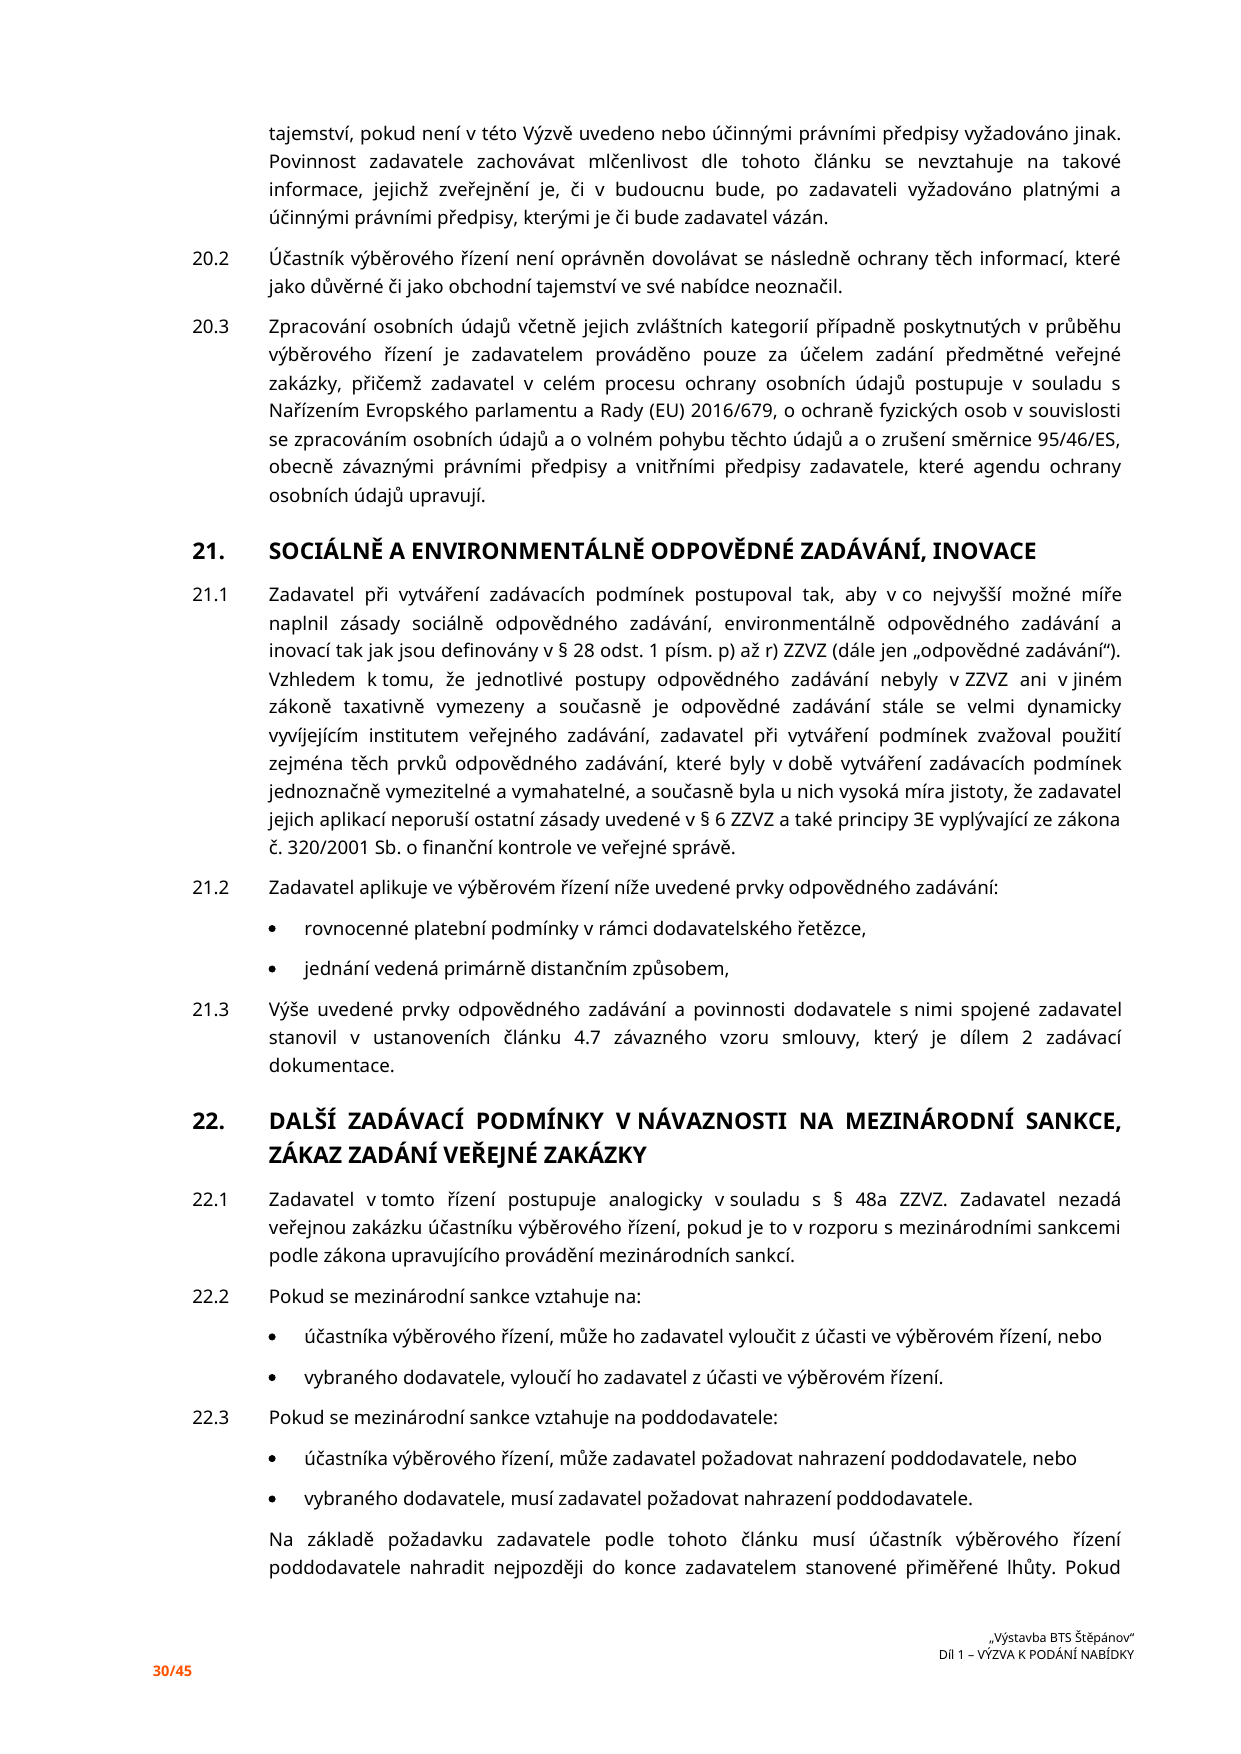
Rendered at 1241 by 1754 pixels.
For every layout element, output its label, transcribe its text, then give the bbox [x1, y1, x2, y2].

text Výše uvedené prvky odpovědného zadávání a povinnosti dodavatele s nimi spojené zadavatel stanovil v ustanoveních článku 4.7 závazného vzoru smlouvy, který je dílem 2 zadávací dokumentace. [192, 996, 1122, 1078]
text SOCIÁLNĚ A ENVIRONMENTÁLNĚ ODPOVĚDNÉ ZADÁVÁNÍ, INOVACE [192, 535, 1122, 566]
text Zadavatel při vytváření zadávacích podmínek postupoval tak, aby v co nejvyšší možné míře naplnil zásady sociálně odpovědného zadávání, environmentálně odpovědného zadávání a inovací tak jak jsou definovány v § 28 odst. 1 písm. p) až r) ZZVZ (dále jen „odpovědné zadávání“). Vzhledem k tomu, že jednotlivé postupy odpovědného zadávání nebyly v ZZVZ ani v jiném zákoně taxativně vymezeny a současně je odpovědné zadávání stále se velmi dynamicky vyvíjejícím institutem veřejného zadávání, zadavatel při vytváření podmínek zvažoval použití zejména těch prvků odpovědného zadávání, které byly v době vytváření zadávacích podmínek jednoznačně vymezitelné a vymahatelné, a současně byla u nich vysoká míra jistoty, že zadavatel jejich aplikací neporuší ostatní zásady uvedené v § 6 ZZVZ a také principy 3E vyplývající ze zákona č. 320/2001 Sb. o finanční kontrole ve veřejné správě. [192, 582, 1122, 859]
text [192, 121, 1122, 230]
text Zadavatel v tomto řízení postupuje analogicky v souladu s § 48a ZZVZ. Zadavatel nezadá veřejnou zakázku účastníku výběrového řízení, pokud je to v rozporu s mezinárodními sankcemi podle zákona upravujícího provádění mezinárodních sankcí. [192, 1186, 1122, 1268]
text Další zadávací podmínky v návaznosti na mezinárodní sankce, zákaz zadání veřejné zakázky [192, 1105, 1122, 1171]
text účastníka výběrového řízení, může zadavatel požadovat nahrazení poddodavatele, nebo [269, 1445, 1122, 1471]
text Pokud se mezinárodní sankce vztahuje na poddodavatele: [192, 1404, 1122, 1430]
text Pokud se mezinárodní sankce vztahuje na: [192, 1283, 1122, 1308]
text rovnocenné platební podmínky v rámci dodavatelského řetězce, [269, 915, 1122, 941]
text Účastník výběrového řízení není oprávněn dovolávat se následně ochrany těch informací, které jako důvěrné či jako obchodní tajemství ve své nabídce neoznačil. [192, 245, 1122, 299]
text vybraného dodavatele, vyloučí ho zadavatel z účasti ve výběrovém řízení. [269, 1364, 1122, 1389]
text účastníka výběrového řízení, může ho zadavatel vyloučit z účasti ve výběrovém řízení, nebo [269, 1323, 1122, 1349]
text vybraného dodavatele, musí zadavatel požadovat nahrazení poddodavatele. [269, 1486, 1122, 1511]
text Zadavatel aplikuje ve výběrovém řízení níže uvedené prvky odpovědného zadávání: [192, 874, 1122, 900]
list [269, 1526, 1122, 1579]
text jednání vedená primárně distančním způsobem, [269, 956, 1122, 981]
text Zpracování osobních údajů včetně jejich zvláštních kategorií případně poskytnutých v průběhu výběrového řízení je zadavatelem prováděno pouze za účelem zadání předmětné veřejné zakázky, přičemž zadavatel v celém procesu ochrany osobních údajů postupuje v souladu s Nařízením Evropského parlamentu a Rady (EU) 2016/679, o ochraně fyzických osob v souvislosti se zpracováním osobních údajů a o volném pohybu těchto údajů a o zrušení směrnice 95/46/ES, obecně závaznými právními předpisy a vnitřními předpisy zadavatele, které agendu ochrany osobních údajů upravují. [192, 314, 1122, 507]
